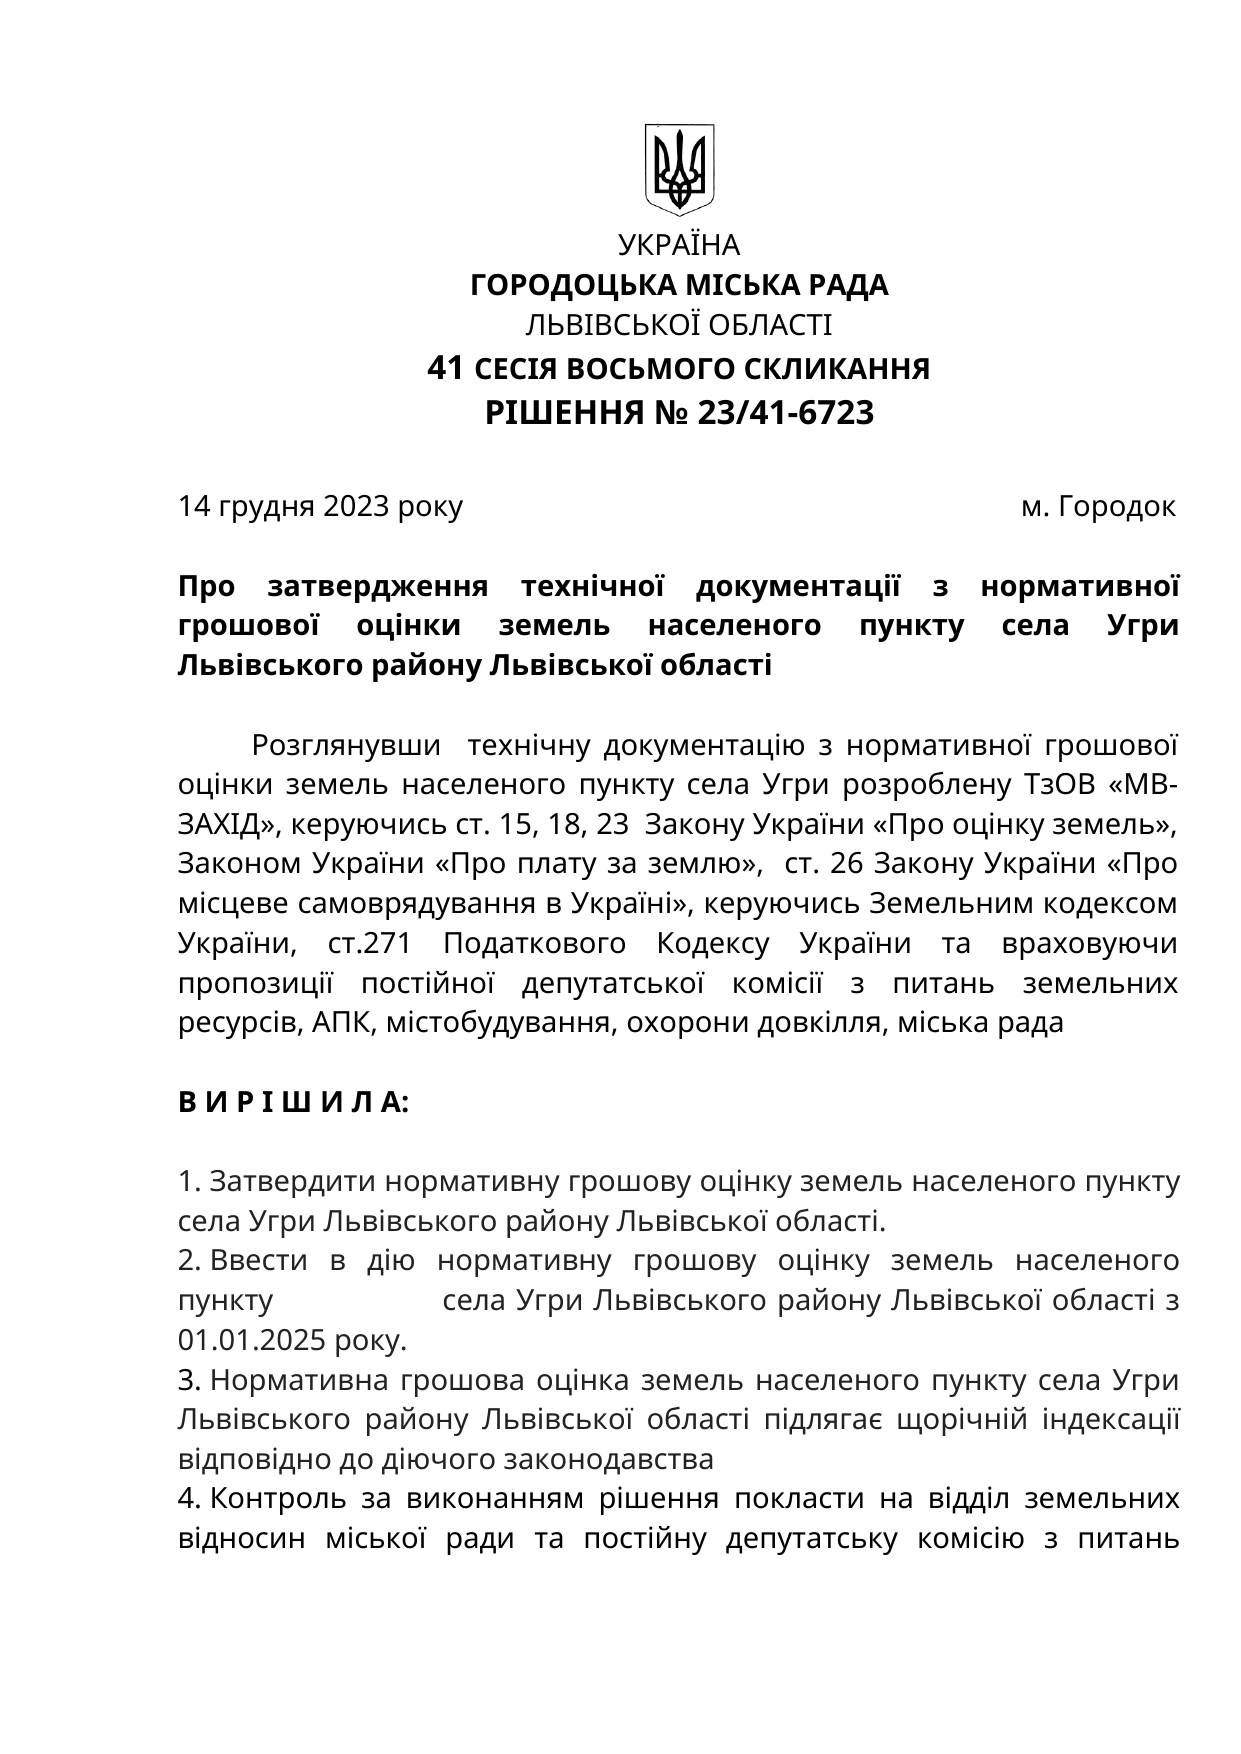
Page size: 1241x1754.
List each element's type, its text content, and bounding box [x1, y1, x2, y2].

list Затвердити нормативну грошову оцінку земель населеного пункту села Угри Львівського району Львівської області. [177, 1160, 1181, 1240]
text РІШЕННЯ № 23/41-6723 [177, 389, 1181, 434]
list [177, 1478, 1181, 1557]
list Ввести в дію нормативну грошову оцінку земель населеного пункту села Угри Львівського району Львівської області з 01.01.2025 року. [177, 1240, 1181, 1359]
text В И Р І Ш И Л А: [177, 1081, 1179, 1121]
text 41 сесія восьмого скликання [177, 344, 1181, 389]
text Про затвердження технічної документації з нормативної грошової оцінки земель населеного пункту села Угри Львівського району Львівської області [177, 565, 1181, 684]
text 14 грудня 2023 року м. Городок [177, 486, 1181, 525]
picture [632, 118, 726, 221]
text ЛЬВІВСЬКОЇ ОБЛАСТІ [177, 304, 1181, 344]
text УКРАЇНА [177, 225, 1181, 264]
text Розглянувши технічну документацію з нормативної грошової оцінки земель населеного пункту села Угри розроблену ТзОВ «МВ-ЗАХІД», керуючись ст. 15, 18, 23 Закону України «Про оцінку земель», Законом України «Про плату за землю», ст. 26 Закону України «Про місцеве самоврядування в Україні», керуючись Земельним кодексом України, ст.271 Податкового Кодексу України та враховуючи пропозиції постійної депутатської комісії з питань земельних ресурсів, АПК, містобудування, охорони довкілля, міська рада [177, 724, 1179, 1041]
list Нормативна грошова оцінка земель населеного пункту села Угри Львівського району Львівської області підлягає щорічній індексації відповідно до діючого законодавства [177, 1359, 1181, 1478]
text ГОРОДОЦЬКА МІСЬКА РАДА [177, 264, 1181, 304]
